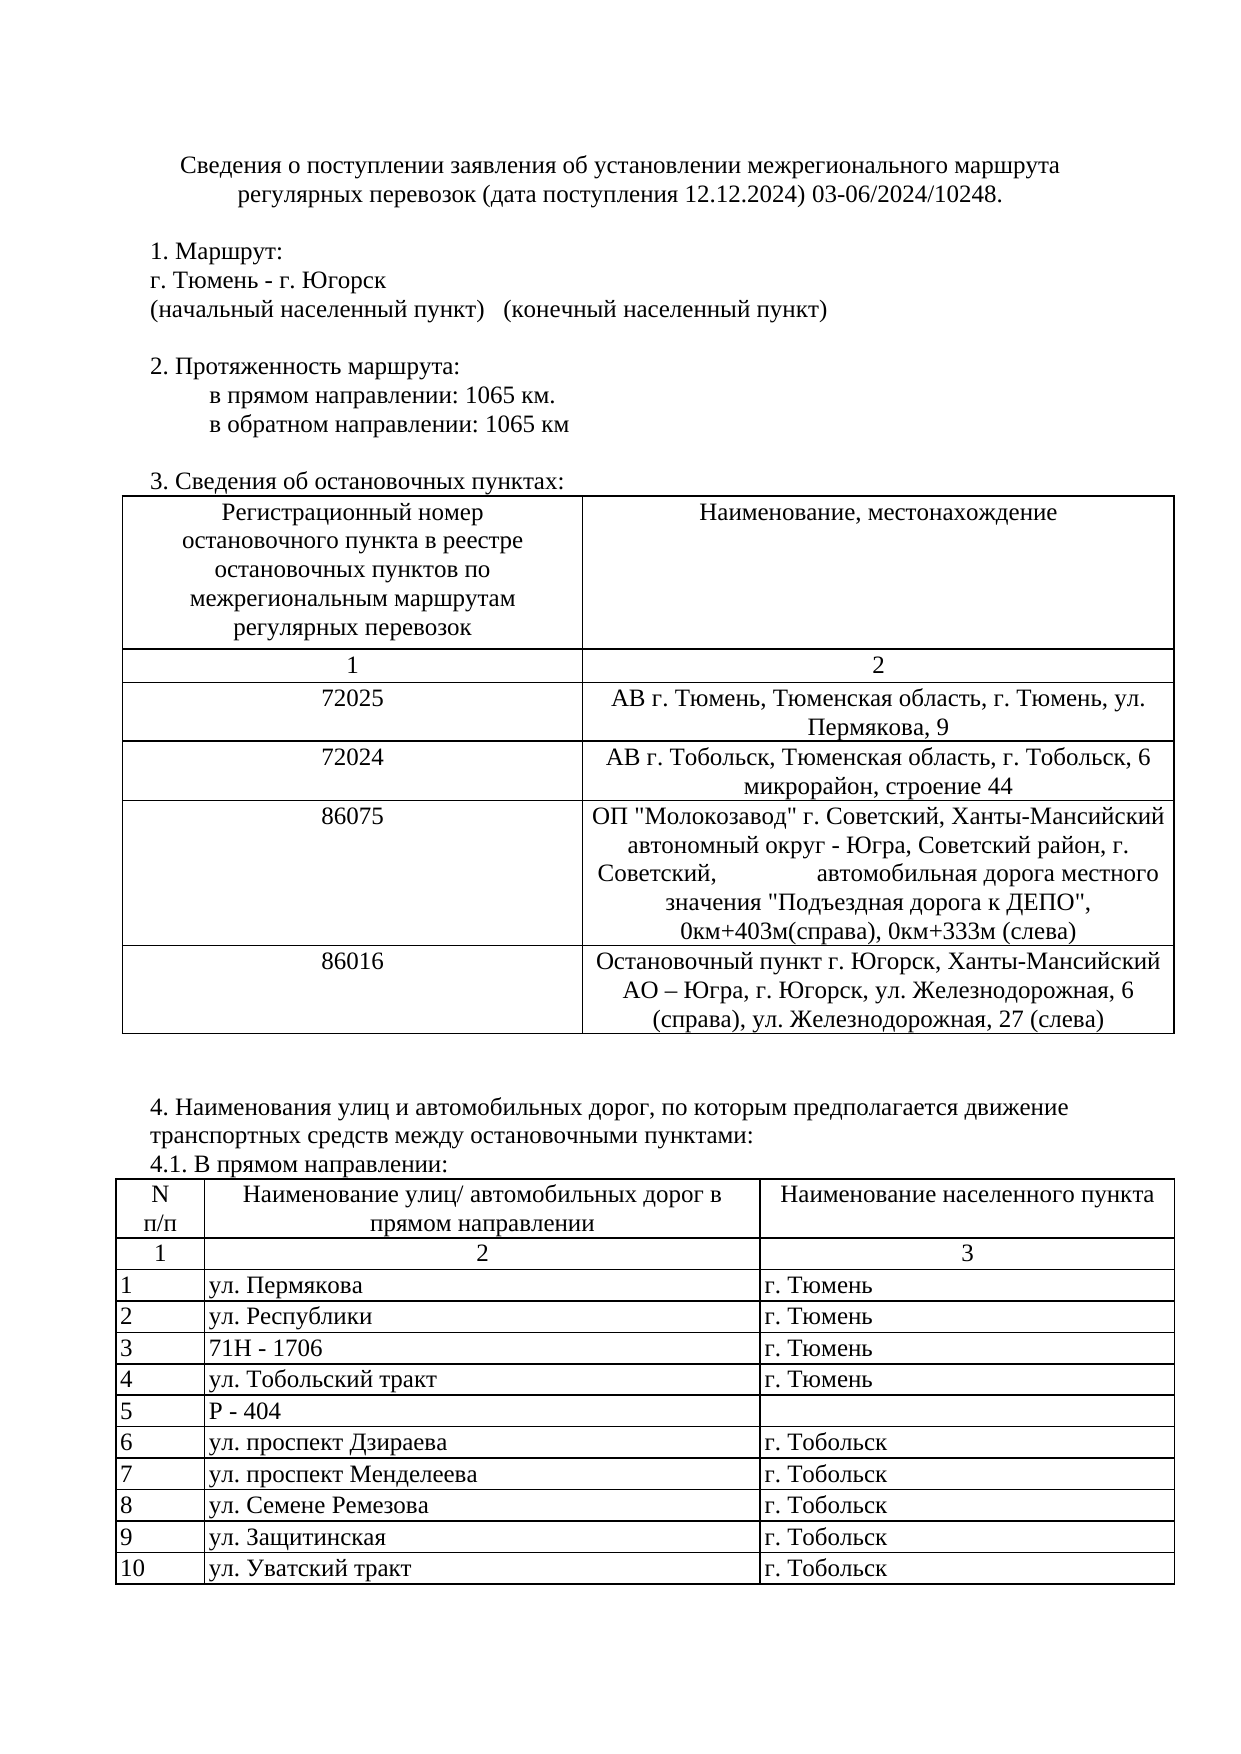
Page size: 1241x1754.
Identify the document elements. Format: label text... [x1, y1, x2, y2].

table_cell 2 [117, 1302, 204, 1331]
table_cell 1 [117, 1270, 204, 1300]
table_cell 3 [117, 1333, 204, 1363]
table_cell 2 [205, 1239, 759, 1268]
text 1. Маршрут: [150, 236, 1090, 265]
table_cell г. Тобольск [761, 1553, 1174, 1583]
table_cell ул. Семене Ремезова [205, 1490, 759, 1520]
table_cell 86016 [123, 946, 582, 1033]
table_cell ул. проспект Дзираева [205, 1427, 759, 1457]
table_header Наименование улиц/ автомобильных дорог в прямом направлении [205, 1180, 759, 1237]
table_cell г. Тюмень [761, 1333, 1174, 1363]
table_cell 2 [583, 650, 1173, 681]
table_cell г. Тобольск [761, 1522, 1174, 1552]
table_cell 1 [123, 650, 582, 681]
table_cell ул. Тобольский тракт [205, 1365, 759, 1394]
table_cell г. Тюмень [761, 1270, 1174, 1300]
table_cell 8 [117, 1490, 204, 1520]
text 4.1. В прямом направлении: [150, 1149, 1090, 1178]
table_cell АВ г. Тобольск, Тюменская область, г. Тобольск, 6 микрорайон, строение 44 [583, 742, 1173, 799]
table_cell 4 [117, 1365, 204, 1394]
table_cell г. Тобольск [761, 1427, 1174, 1457]
table_cell ул. Защитинская [205, 1522, 759, 1552]
table_cell г. Тюмень [761, 1302, 1174, 1331]
table_cell ул. Уватский тракт [205, 1553, 759, 1583]
table_cell 10 [117, 1553, 204, 1583]
table_cell 6 [117, 1427, 204, 1457]
text 2. Протяженность маршрута: [150, 351, 1090, 380]
text г. Тюмень - г. Югорск [150, 265, 1090, 294]
table_cell 1 [117, 1239, 204, 1268]
text (начальный населенный пункт) (конечный населенный пункт) [150, 294, 1090, 322]
table_cell 3 [761, 1239, 1174, 1268]
table_cell Остановочный пункт г. Югорск, Ханты-Мансийский АО – Югра, г. Югорск, ул. Железнодорожная, 6 (справа), ул. Железнодорожная, 27 (слева) [583, 946, 1173, 1033]
table_cell ОП "Молокозавод" г. Советский, Ханты-Мансийский автономный округ - Югра, Советский район, г. Советский, автомобильная дорога местного значения "Подъездная дорога к ДЕПО", 0км+403м(справа), 0км+333м (слева) [583, 801, 1173, 945]
table_cell 72025 [123, 683, 582, 740]
table_header N п/п [117, 1180, 204, 1237]
text 4. Наименования улиц и автомобильных дорог, по которым предполагается движение транспортных средств между остановочными пунктами: [150, 1092, 1090, 1149]
table_cell 5 [117, 1396, 204, 1426]
text в обратном направлении: 1065 км [150, 409, 1090, 437]
table_header Наименование, местонахождение [583, 497, 1173, 648]
table_cell 86075 [123, 801, 582, 945]
table_cell АВ г. Тюмень, Тюменская область, г. Тюмень, ул. Пермякова, 9 [583, 683, 1173, 740]
table_cell г. Тобольск [761, 1459, 1174, 1489]
table_cell г. Тобольск [761, 1490, 1174, 1520]
table_cell 72024 [123, 742, 582, 799]
table_cell ул. проспект Менделеева [205, 1459, 759, 1489]
table_header Наименование населенного пункта [761, 1180, 1174, 1237]
table_cell г. Тюмень [761, 1365, 1174, 1394]
table_cell ул. Пермякова [205, 1270, 759, 1300]
table_header Регистрационный номер остановочного пункта в реестре остановочных пунктов по межрегиональным маршрутам регулярных перевозок [123, 497, 582, 648]
table_cell 7 [117, 1459, 204, 1489]
table_cell [761, 1396, 1174, 1426]
text в прямом направлении: 1065 км. [150, 380, 1090, 409]
table_cell Р - 404 [205, 1396, 759, 1426]
text 3. Сведения об остановочных пунктах: [150, 466, 1090, 495]
table_cell 71Н - 1706 [205, 1333, 759, 1363]
table_cell ул. Республики [205, 1302, 759, 1331]
table_cell 9 [117, 1522, 204, 1552]
text Сведения о поступлении заявления об установлении межрегионального маршрута регулярных перевозок (дата поступления 12.12.2024) 03-06/2024/10248. [150, 150, 1090, 207]
